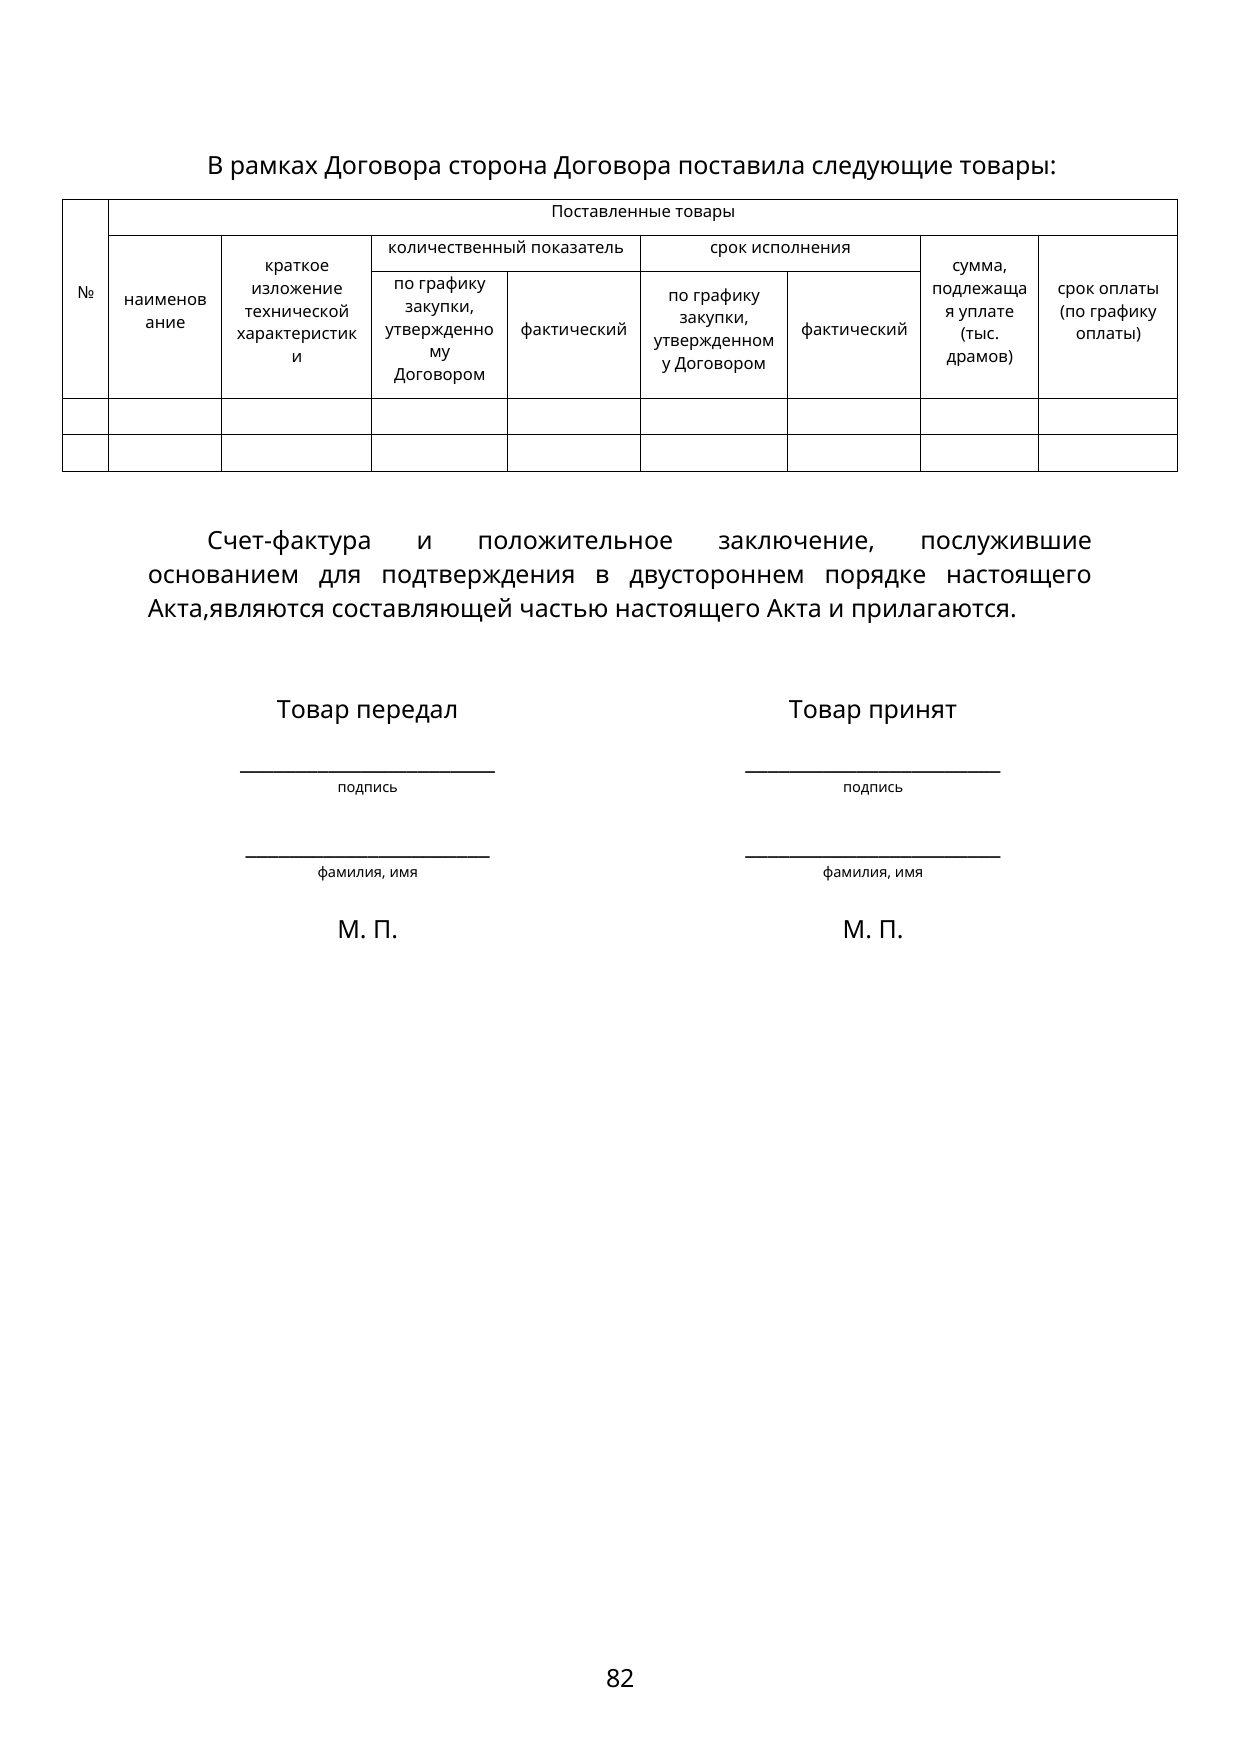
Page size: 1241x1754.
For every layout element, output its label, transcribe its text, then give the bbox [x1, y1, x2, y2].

table_cell [1039, 435, 1177, 471]
table_cell _______________________ подпись [620, 743, 1126, 827]
table_cell срок оплаты (по графику оплаты) [1039, 236, 1177, 398]
table_cell краткое изложение технической характеристики [222, 236, 371, 398]
table_cell [508, 399, 640, 434]
table_cell _______________________ фамилия, имя [620, 828, 1126, 912]
table_cell [641, 399, 787, 434]
table_cell количественный показатель [372, 236, 640, 271]
table_cell М. П. [115, 912, 620, 963]
table_cell фактический [508, 272, 640, 398]
table_cell [109, 399, 221, 434]
table_cell [508, 435, 640, 471]
table_cell [641, 435, 787, 471]
table_cell ______________________ фамилия, имя [115, 828, 620, 912]
table_cell [222, 399, 371, 434]
table_cell срок исполнения [641, 236, 920, 271]
table_cell наименование [109, 236, 221, 398]
table_cell фактический [788, 272, 920, 398]
table_cell [63, 435, 108, 471]
table_cell сумма, подлежащая уплате (тыс. драмов) [921, 236, 1038, 398]
table_cell по графику закупки, утвержденному Договором [372, 272, 507, 398]
table_cell [788, 435, 920, 471]
table_cell [788, 399, 920, 434]
table_cell [921, 435, 1038, 471]
table_cell _______________________ подпись [115, 743, 620, 827]
table_cell М. П. [620, 912, 1126, 963]
table_cell [372, 435, 507, 471]
table_cell по графику закупки, утвержденному Договором [641, 272, 787, 398]
table_cell [372, 399, 507, 434]
table_cell [63, 399, 108, 434]
text В рамках Договора сторона Договора поставила следующие товары: [148, 148, 1092, 182]
table_header Товар принят [620, 692, 1126, 743]
table_header Поставленные товары [109, 200, 1177, 235]
table_header Товар передал [115, 692, 620, 743]
table_cell [921, 399, 1038, 434]
table_cell [1039, 399, 1177, 434]
table_cell [222, 435, 371, 471]
table_cell [109, 435, 221, 471]
text Счет-фактура и положительное заключение, послужившие основанием для подтверждения в двустороннем порядке настоящего Акта,являются составляющей частью настоящего Акта и прилагаются. [148, 522, 1092, 624]
table_header № [63, 200, 108, 398]
